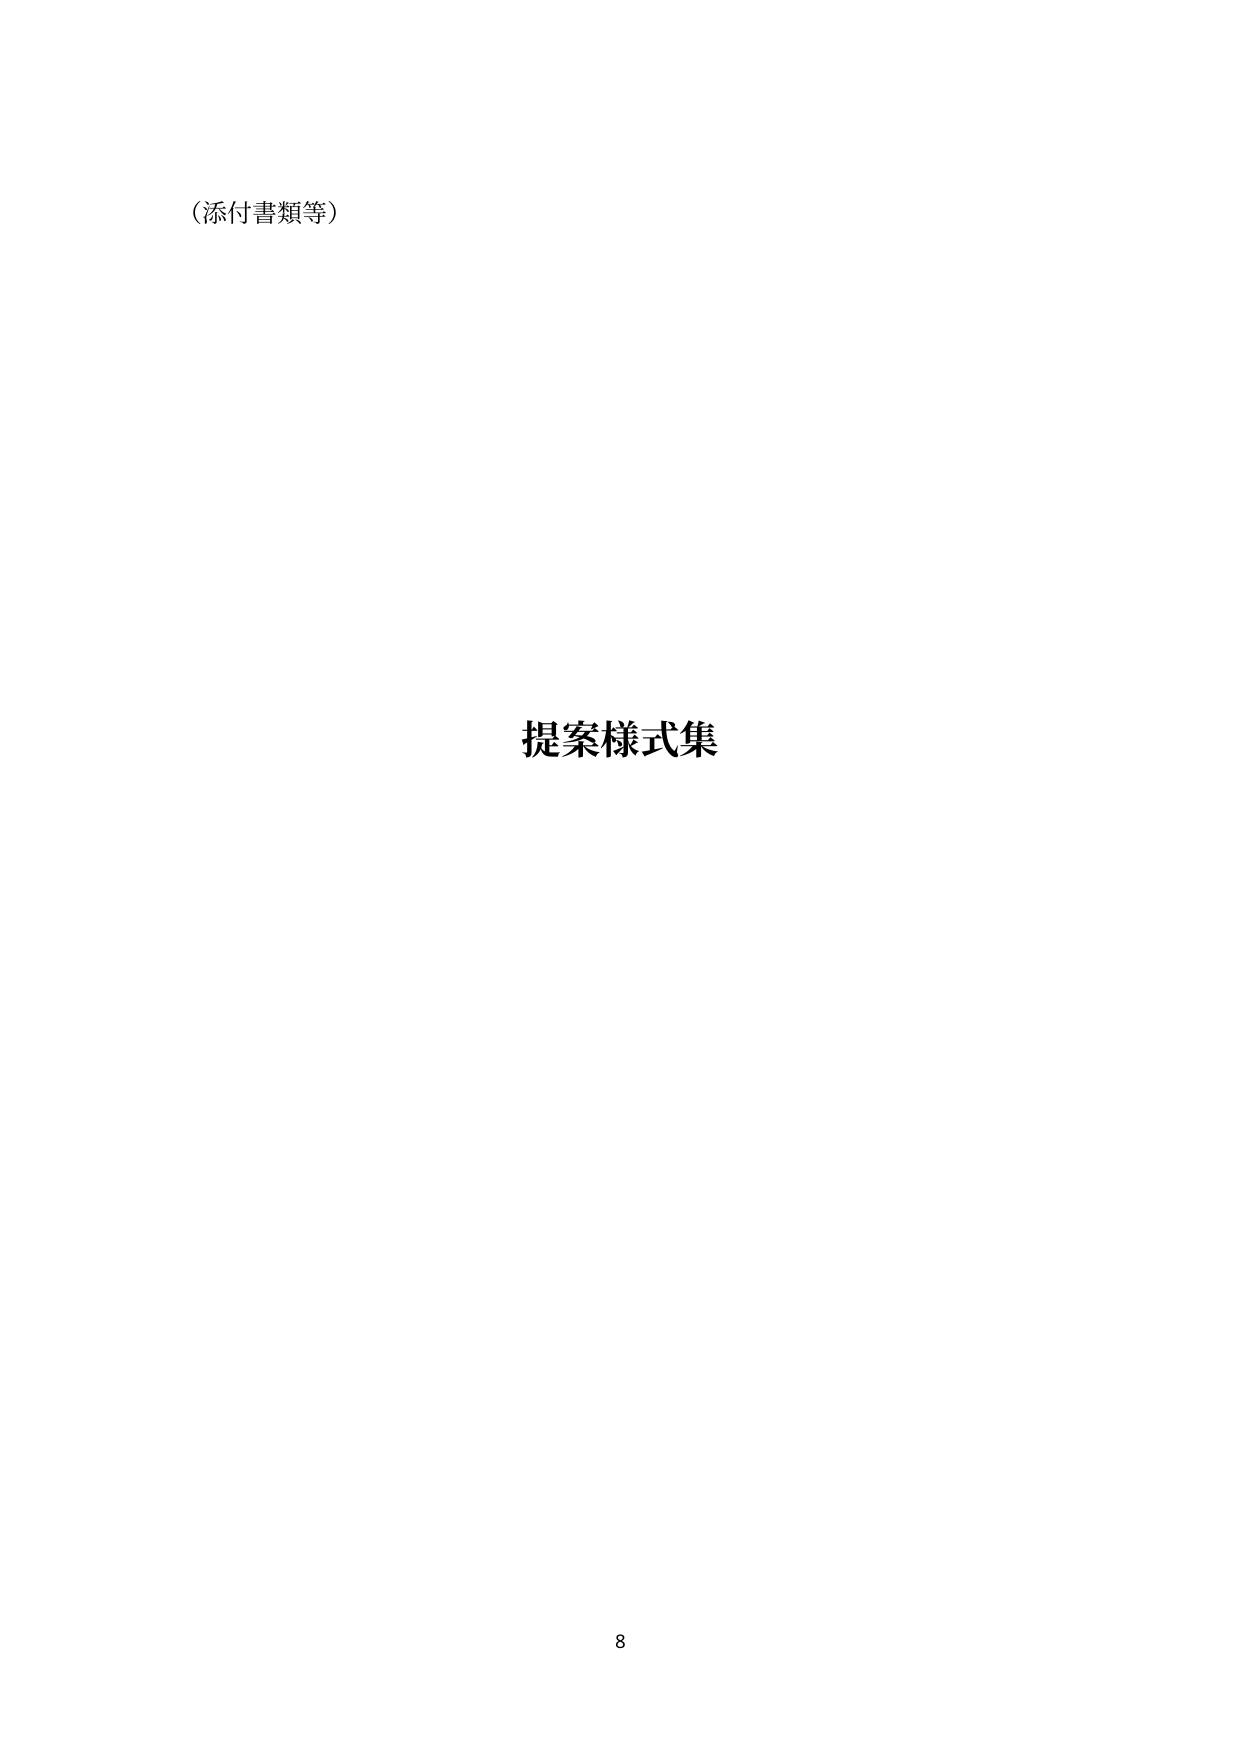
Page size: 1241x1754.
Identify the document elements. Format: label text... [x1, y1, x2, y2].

subtitle （添付書類等） [177, 181, 1063, 243]
text 提案様式集 [177, 707, 1063, 769]
